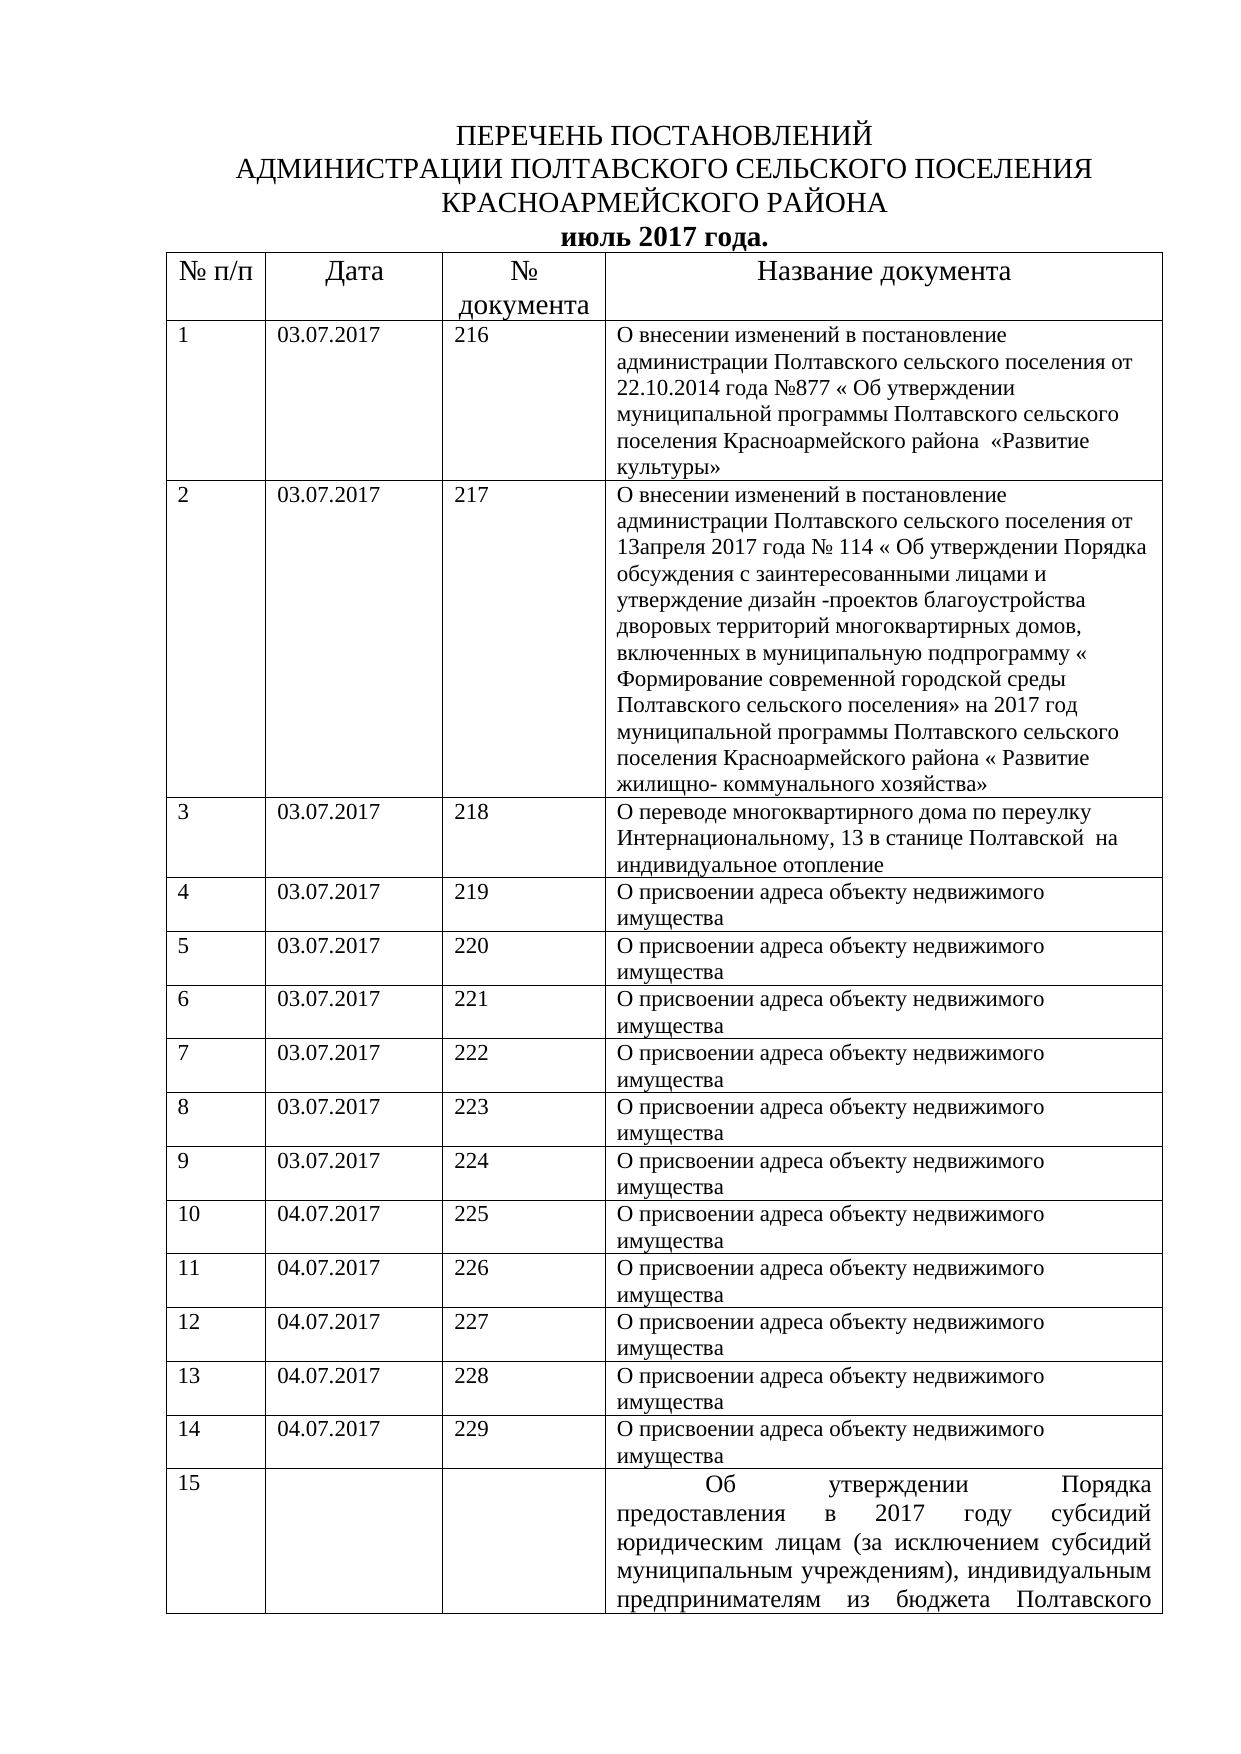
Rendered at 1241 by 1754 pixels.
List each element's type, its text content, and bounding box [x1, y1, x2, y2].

table_cell 03.07.2017 [266, 1039, 442, 1092]
table_cell 8 [167, 1093, 265, 1146]
table_cell 03.07.2017 [266, 481, 442, 797]
table_cell 11 [167, 1254, 265, 1307]
table_cell 222 [443, 1039, 605, 1092]
table_cell 221 [443, 986, 605, 1038]
table_cell О присвоении адреса объекту недвижимого имущества [606, 1308, 1162, 1361]
table_cell 04.07.2017 [266, 1201, 442, 1253]
table_cell 1 [167, 321, 265, 479]
table_cell О присвоении адреса объекту недвижимого имущества [606, 878, 1162, 931]
table_cell О присвоении адреса объекту недвижимого имущества [606, 1147, 1162, 1199]
table_cell 228 [443, 1362, 605, 1414]
table_cell 12 [167, 1308, 265, 1361]
table_cell О присвоении адреса объекту недвижимого имущества [606, 1039, 1162, 1092]
table_cell 5 [167, 932, 265, 984]
table_cell 13 [167, 1362, 265, 1414]
table_cell 216 [443, 321, 605, 479]
table_cell 03.07.2017 [266, 798, 442, 877]
table_cell 217 [443, 481, 605, 797]
table_cell 227 [443, 1308, 605, 1361]
table_cell 03.07.2017 [266, 1093, 442, 1146]
table_cell 226 [443, 1254, 605, 1307]
table_cell 220 [443, 932, 605, 984]
text июль 2017 года. [177, 219, 1152, 252]
table_cell 15 [167, 1469, 265, 1613]
table_cell 6 [167, 986, 265, 1038]
table_cell 04.07.2017 [266, 1308, 442, 1361]
table_cell 7 [167, 1039, 265, 1092]
table_header Дата [266, 253, 442, 320]
table_cell 04.07.2017 [266, 1362, 442, 1414]
table_cell О присвоении адреса объекту недвижимого имущества [606, 1201, 1162, 1253]
table_cell 14 [167, 1416, 265, 1468]
table_header № п/п [167, 253, 265, 320]
table_cell 229 [443, 1416, 605, 1468]
table_cell О присвоении адреса объекту недвижимого имущества [606, 1093, 1162, 1146]
table_header № документа [443, 253, 605, 320]
table_cell 2 [167, 481, 265, 797]
table_cell 03.07.2017 [266, 878, 442, 931]
table_cell 225 [443, 1201, 605, 1253]
table_cell 03.07.2017 [266, 932, 442, 984]
table_cell О присвоении адреса объекту недвижимого имущества [606, 1254, 1162, 1307]
table_cell 218 [443, 798, 605, 877]
table_cell 223 [443, 1093, 605, 1146]
table_cell 9 [167, 1147, 265, 1199]
text ПЕРЕЧЕНЬ ПОСТАНОВЛЕНИЙ [177, 118, 1152, 152]
table_cell О присвоении адреса объекту недвижимого имущества [606, 986, 1162, 1038]
table_cell О внесении изменений в постановление администрации Полтавского сельского поселения от 13апреля 2017 года № 114 « Об утверждении Порядка обсуждения с заинтересованными лицами и утверждение дизайн -проектов благоустройства дворовых территорий многоквартирных домов, включенных в муниципальную подпрограмму « Формирование современной городской среды Полтавского сельского поселения» на 2017 год муниципальной программы Полтавского сельского поселения Красноармейского района « Развитие жилищно- коммунального хозяйства» [606, 481, 1162, 797]
table_cell О присвоении адреса объекту недвижимого имущества [606, 932, 1162, 984]
table_cell 224 [443, 1147, 605, 1199]
table_cell 03.07.2017 [266, 1147, 442, 1199]
table_cell 03.07.2017 [266, 321, 442, 479]
table_cell О присвоении адреса объекту недвижимого имущества [606, 1362, 1162, 1414]
table_cell 10 [167, 1201, 265, 1253]
table_cell О присвоении адреса объекту недвижимого имущества [606, 1416, 1162, 1468]
table_cell 03.07.2017 [266, 986, 442, 1038]
text АДМИНИСТРАЦИИ ПОЛТАВСКОГО СЕЛЬСКОГО ПОСЕЛЕНИЯ [177, 152, 1152, 185]
text КРАСНОАРМЕЙСКОГО РАЙОНА [177, 185, 1152, 219]
table_cell 3 [167, 798, 265, 877]
table_cell 4 [167, 878, 265, 931]
table_cell 04.07.2017 [266, 1254, 442, 1307]
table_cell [606, 1469, 1162, 1613]
table_cell 219 [443, 878, 605, 931]
table_cell [443, 1469, 605, 1613]
table_header Название документа [606, 253, 1162, 320]
table_cell [266, 1469, 442, 1613]
table_cell 04.07.2017 [266, 1416, 442, 1468]
table_cell О внесении изменений в постановление администрации Полтавского сельского поселения от 22.10.2014 года №877 « Об утверждении муниципальной программы Полтавского сельского поселения Красноармейского района «Развитие культуры» [606, 321, 1162, 479]
table_cell О переводе многоквартирного дома по переулку Интернациональному, 13 в станице Полтавской на индивидуальное отопление [606, 798, 1162, 877]
